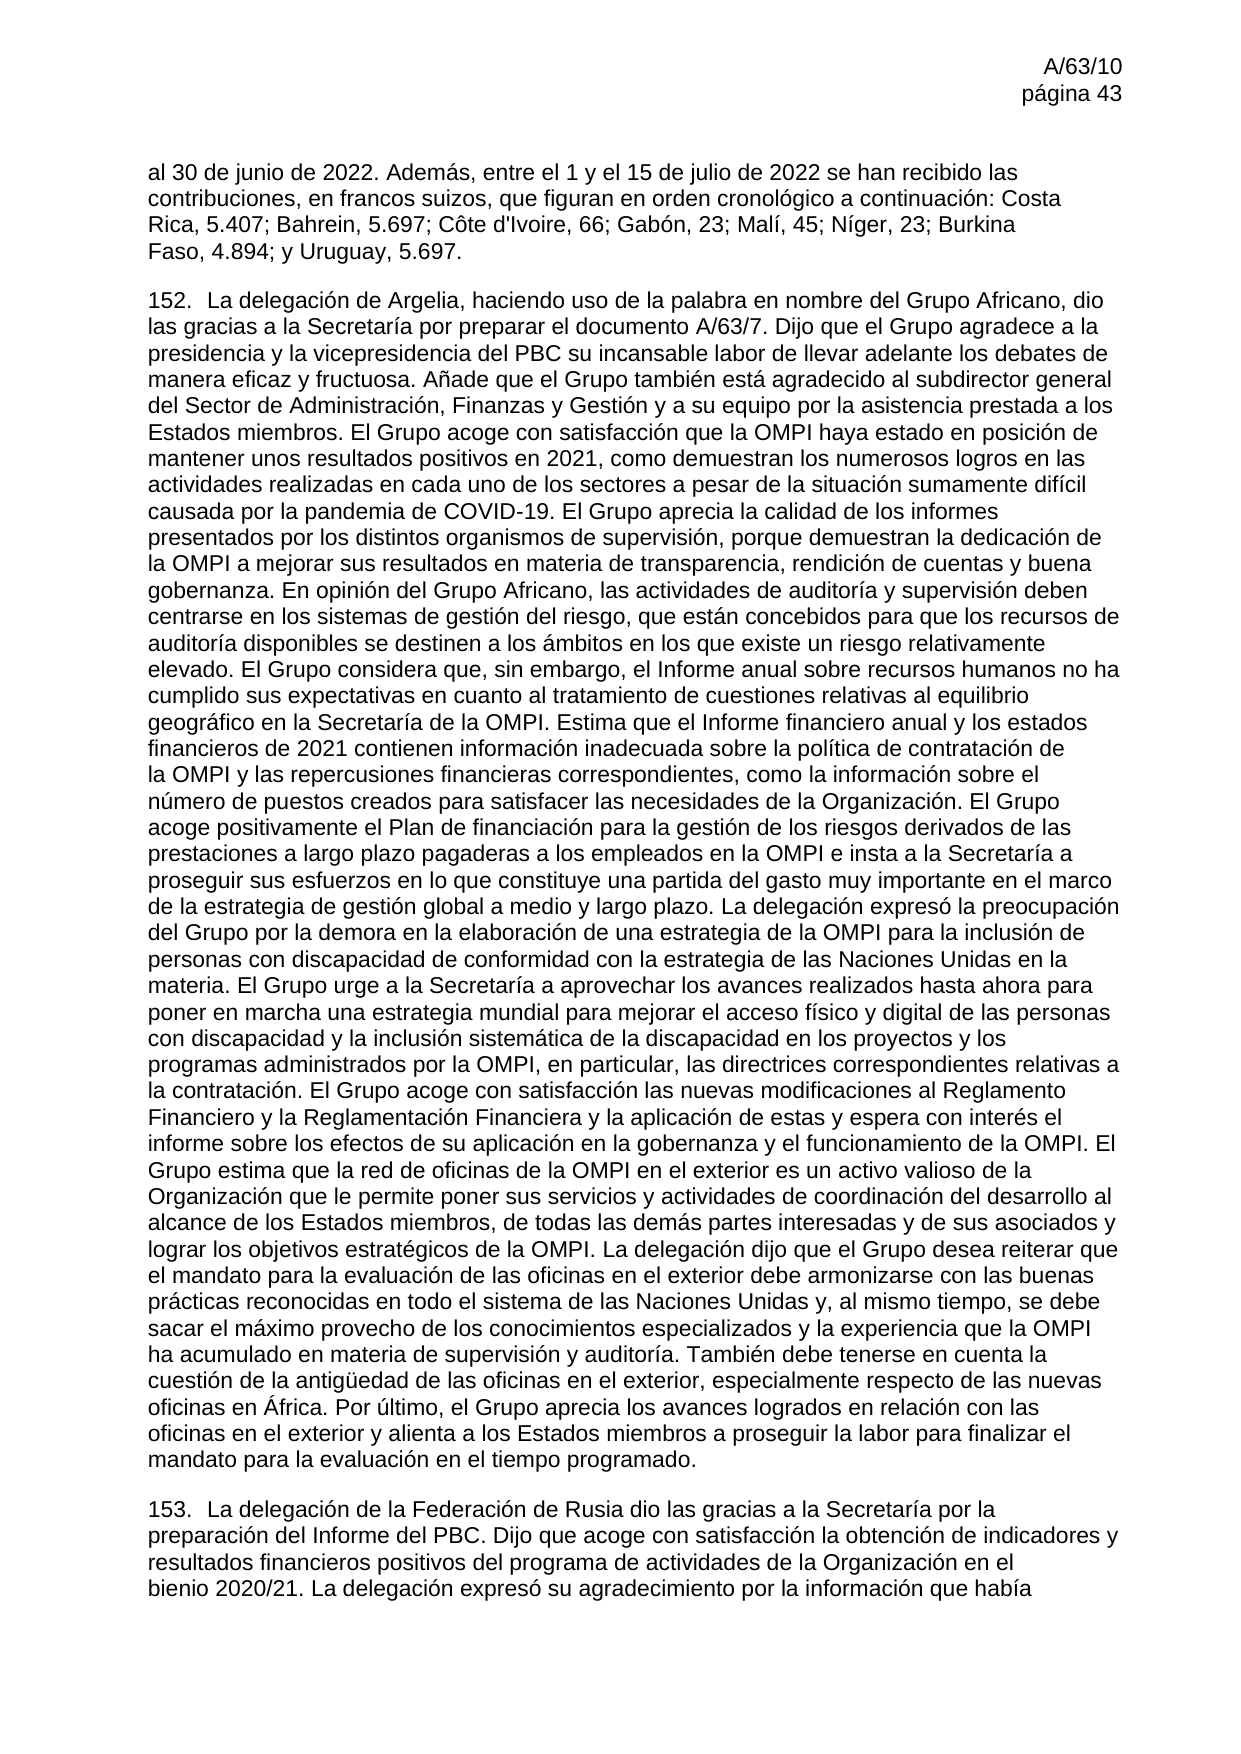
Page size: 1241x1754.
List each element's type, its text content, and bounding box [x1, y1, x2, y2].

text La delegación de Argelia, haciendo uso de la palabra en nombre del Grupo Africano, dio las gracias a la Secretaría por preparar el documento A/63/7. Dijo que el Grupo agradece a la presidencia y la vicepresidencia del PBC su incansable labor de llevar adelante los debates de manera eficaz y fructuosa. Añade que el Grupo también está agradecido al subdirector general del Sector de Administración, Finanzas y Gestión y a su equipo por la asistencia prestada a los Estados miembros. El Grupo acoge con satisfacción que la OMPI haya estado en posición de mantener unos resultados positivos en 2021, como demuestran los numerosos logros en las actividades realizadas en cada uno de los sectores a pesar de la situación sumamente difícil causada por la pandemia de COVID-19. El Grupo aprecia la calidad de los informes presentados por los distintos organismos de supervisión, porque demuestran la dedicación de la OMPI a mejorar sus resultados en materia de transparencia, rendición de cuentas y buena gobernanza. En opinión del Grupo Africano, las actividades de auditoría y supervisión deben centrarse en los sistemas de gestión del riesgo, que están concebidos para que los recursos de auditoría disponibles se destinen a los ámbitos en los que existe un riesgo relativamente elevado. El Grupo considera que, sin embargo, el Informe anual sobre recursos humanos no ha cumplido sus expectativas en cuanto al tratamiento de cuestiones relativas al equilibrio geográfico en la Secretaría de la OMPI. Estima que el Informe financiero anual y los estados financieros de 2021 contienen información inadecuada sobre la política de contratación de la OMPI y las repercusiones financieras correspondientes, como la información sobre el número de puestos creados para satisfacer las necesidades de la Organización. El Grupo acoge positivamente el Plan de financiación para la gestión de los riesgos derivados de las prestaciones a largo plazo pagaderas a los empleados en la OMPI e insta a la Secretaría a proseguir sus esfuerzos en lo que constituye una partida del gasto muy importante en el marco de la estrategia de gestión global a medio y largo plazo. La delegación expresó la preocupación del Grupo por la demora en la elaboración de una estrategia de la OMPI para la inclusión de personas con discapacidad de conformidad con la estrategia de las Naciones Unidas en la materia. El Grupo urge a la Secretaría a aprovechar los avances realizados hasta ahora para poner en marcha una estrategia mundial para mejorar el acceso físico y digital de las personas con discapacidad y la inclusión sistemática de la discapacidad en los proyectos y los programas administrados por la OMPI, en particular, las directrices correspondientes relativas a la contratación. El Grupo acoge con satisfacción las nuevas modificaciones al Reglamento Financiero y la Reglamentación Financiera y la aplicación de estas y espera con interés el informe sobre los efectos de su aplicación en la gobernanza y el funcionamiento de la OMPI. El Grupo estima que la red de oficinas de la OMPI en el exterior es un activo valioso de la Organización que le permite poner sus servicios y actividades de coordinación del desarrollo al alcance de los Estados miembros, de todas las demás partes interesadas y de sus asociados y lograr los objetivos estratégicos de la OMPI. La delegación dijo que el Grupo desea reiterar que el mandato para la evaluación de las oficinas en el exterior debe armonizarse con las buenas prácticas reconocidas en todo el sistema de las Naciones Unidas y, al mismo tiempo, se debe sacar el máximo provecho de los conocimientos especializados y la experiencia que la OMPI ha acumulado en materia de supervisión y auditoría. También debe tenerse en cuenta la cuestión de la antigüedad de las oficinas en el exterior, especialmente respecto de las nuevas oficinas en África. Por último, el Grupo aprecia los avances logrados en relación con las oficinas en el exterior y alienta a los Estados miembros a proseguir la labor para finalizar el mandato para la evaluación en el tiempo programado. [148, 287, 1122, 1473]
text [148, 1496, 1122, 1601]
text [148, 158, 1122, 264]
